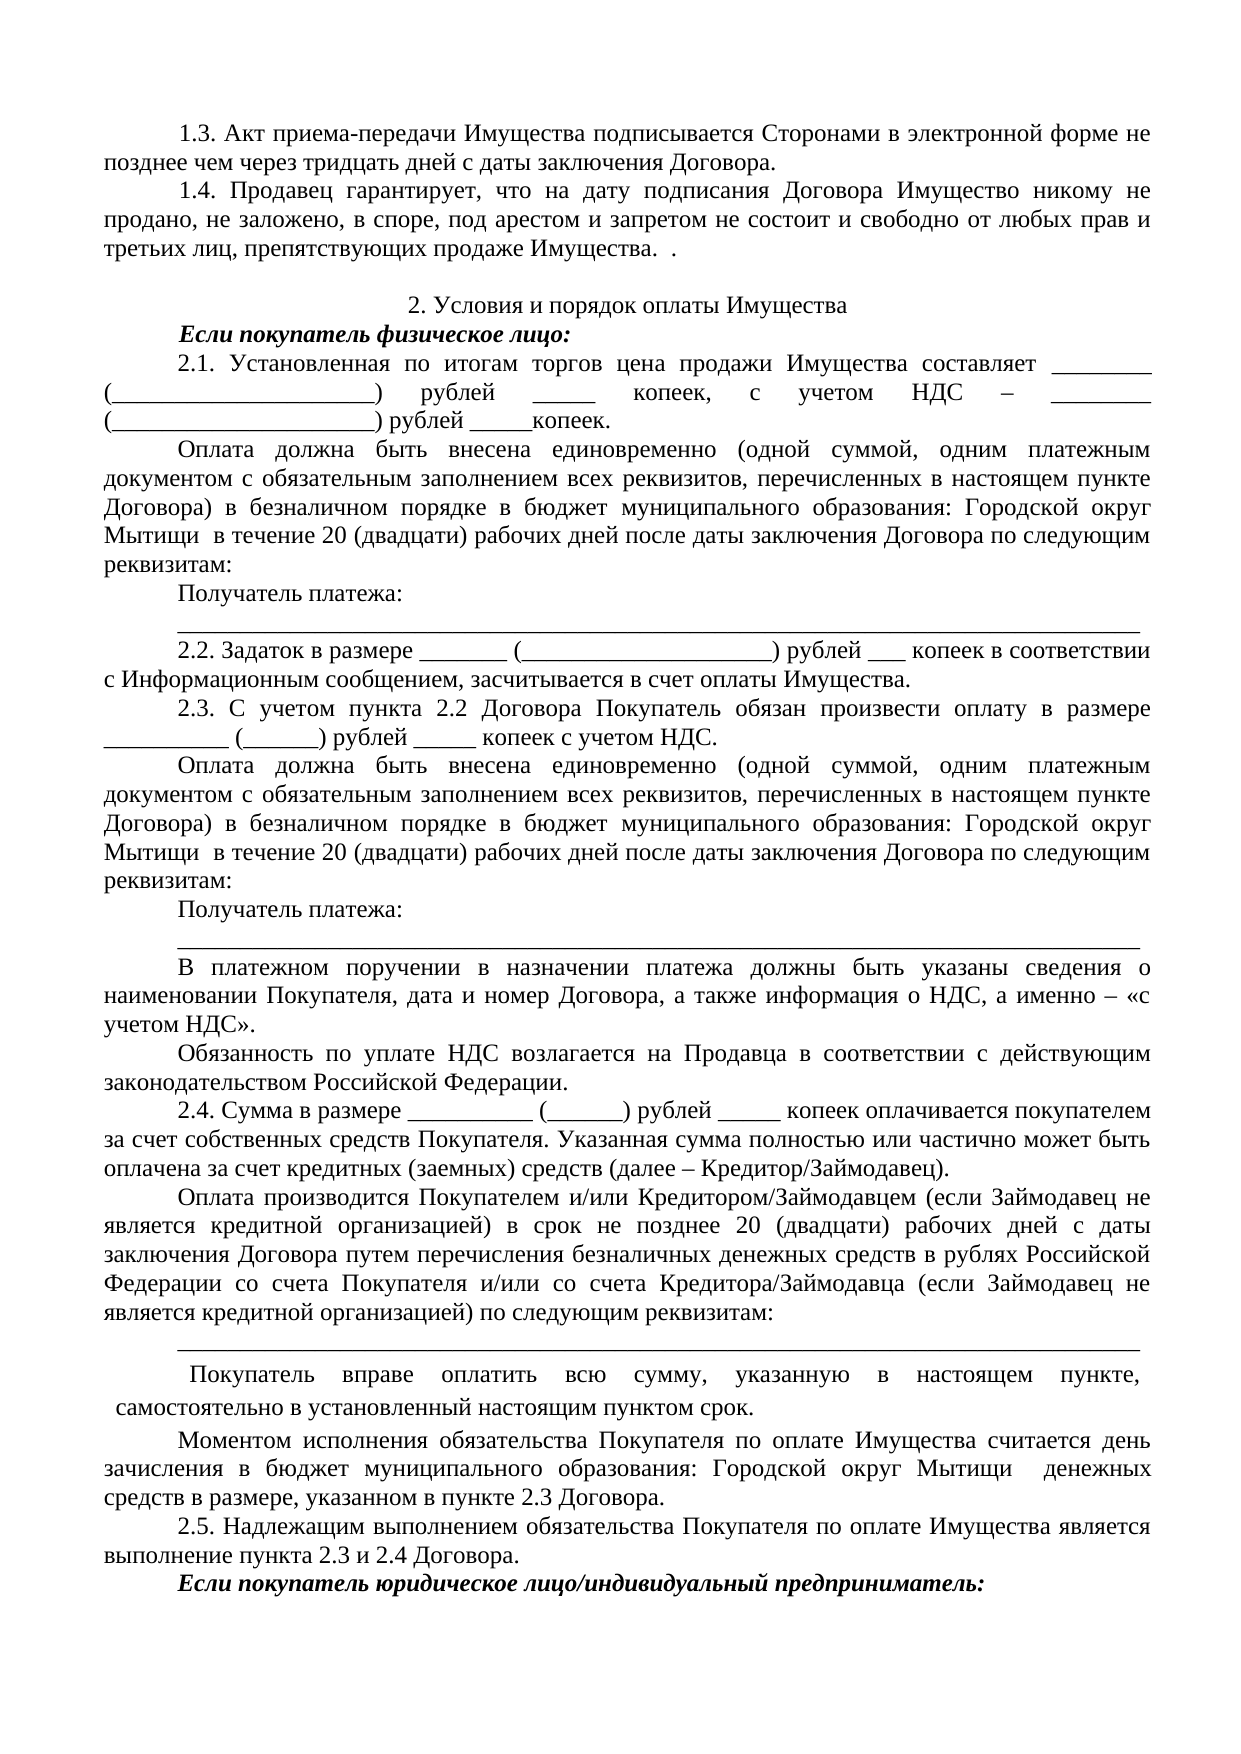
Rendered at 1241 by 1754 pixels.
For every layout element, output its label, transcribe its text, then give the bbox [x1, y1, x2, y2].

text _____________________________________________________________________________ [103, 1326, 1152, 1354]
text 1.4. Продавец гарантирует, что на дату подписания Договора Имущество никому не продано, не заложено, в споре, под арестом и запретом не состоит и свободно от любых прав и третьих лиц, препятствующих продаже Имущества. . [103, 176, 1152, 262]
text Моментом исполнения обязательства Покупателя по оплате Имущества считается день зачисления в бюджет муниципального образования: Городской округ Мытищи денежных средств в размере, указанном в пункте 2.3 Договора. [103, 1425, 1152, 1511]
text Если покупатель физическое лицо: [103, 319, 1152, 348]
text Если покупатель юридическое лицо/индивидуальный предприниматель: [103, 1568, 1152, 1597]
text _____________________________________________________________________________ [103, 923, 1152, 952]
text _____________________________________________________________________________ [103, 607, 1152, 636]
text Покупатель вправе оплатить всю сумму, указанную в настоящем пункте, самостоятельно в установленный настоящим пунктом срок. [115, 1359, 1140, 1420]
text 2.5. Надлежащим выполнением обязательства Покупателя по оплате Имущества является выполнение пункта 2.3 и 2.4 Договора. [103, 1511, 1152, 1568]
text 2.1. Установленная по итогам торгов цена продажи Имущества составляет ________ (_____________________) рублей _____ копеек, с учетом НДС – ________ (_____________________) рублей _____копеек. [103, 348, 1152, 434]
text Получатель платежа: [103, 578, 1152, 607]
text 2.4. Сумма в размере __________ (______) рублей _____ копеек оплачивается покупателем за счет собственных средств Покупателя. Указанная сумма полностью или частично может быть оплачена за счет кредитных (заемных) средств (далее – Кредитор/Займодавец). [103, 1096, 1152, 1182]
text Обязанность по уплате НДС возлагается на Продавца в соответствии с действующим законодательством Российской Федерации. [103, 1038, 1152, 1096]
text Получатель платежа: [103, 894, 1152, 923]
text 1.3. Акт приема-передачи Имущества подписывается Сторонами в электронной форме не позднее чем через тридцать дней с даты заключения Договора. [103, 118, 1152, 176]
text Оплата должна быть внесена единовременно (одной суммой, одним платежным документом с обязательным заполнением всех реквизитов, перечисленных в настоящем пункте Договора) в безналичном порядке в бюджет муниципального образования: Городской округ Мытищи в течение 20 (двадцати) рабочих дней после даты заключения Договора по следующим реквизитам: [103, 751, 1152, 894]
text Оплата должна быть внесена единовременно (одной суммой, одним платежным документом с обязательным заполнением всех реквизитов, перечисленных в настоящем пункте Договора) в безналичном порядке в бюджет муниципального образования: Городской округ Мытищи в течение 20 (двадцати) рабочих дней после даты заключения Договора по следующим реквизитам: [103, 434, 1152, 578]
text Оплата производится Покупателем и/или Кредитором/Займодавцем (если Займодавец не является кредитной организацией) в срок не позднее 20 (двадцати) рабочих дней с даты заключения Договора путем перечисления безналичных денежных средств в рублях Российской Федерации со счета Покупателя и/или со счета Кредитора/Займодавца (если Займодавец не является кредитной организацией) по следующим реквизитам: [103, 1182, 1152, 1326]
text 2.3. С учетом пункта 2.2 Договора Покупатель обязан произвести оплату в размере __________ (______) рублей _____ копеек с учетом НДС. [103, 693, 1152, 751]
text 2. Условия и порядок оплаты Имущества [103, 291, 1152, 319]
text 2.2. Задаток в размере _______ (____________________) рублей ___ копеек в соответствии с Информационным сообщением, засчитывается в счет оплаты Имущества. [103, 636, 1152, 693]
text В платежном поручении в назначении платежа должны быть указаны сведения о наименовании Покупателя, дата и номер Договора, а также информация о НДС, а именно – «с учетом НДС». [103, 952, 1152, 1038]
